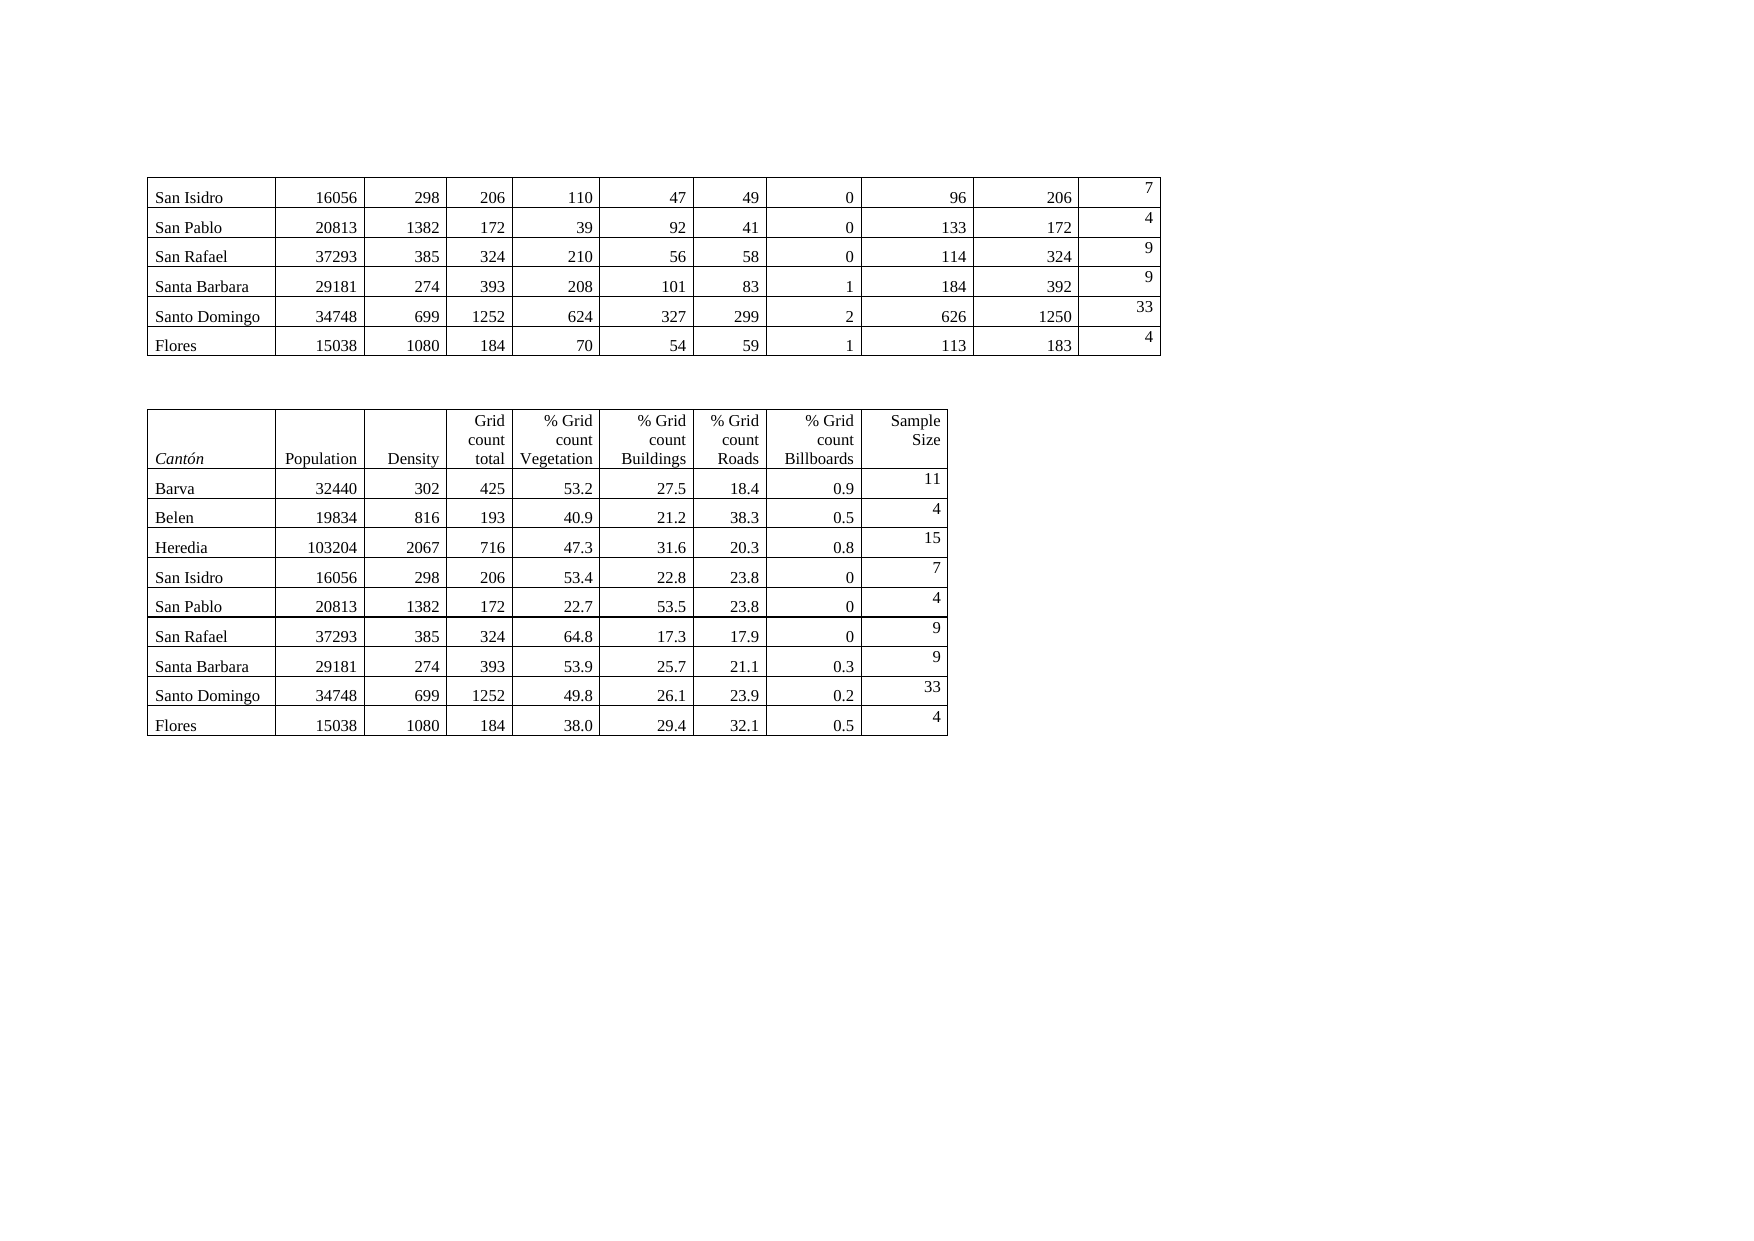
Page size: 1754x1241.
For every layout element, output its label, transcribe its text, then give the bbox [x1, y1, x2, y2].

table_cell 37293 [276, 618, 364, 646]
table_header % Grid count Billboards [767, 410, 861, 468]
table_cell 22.7 [513, 588, 599, 616]
table_cell 193 [447, 499, 512, 527]
table_cell 0.9 [767, 469, 861, 498]
table_cell 385 [365, 618, 446, 646]
table_cell Santa Barbara [148, 647, 275, 676]
table_header Population [276, 410, 364, 468]
table_cell 327 [600, 297, 693, 326]
table_cell 393 [447, 267, 512, 296]
table_cell 0.5 [767, 499, 861, 527]
table_cell 184 [447, 327, 512, 355]
table_cell 816 [365, 499, 446, 527]
table_cell 0 [767, 238, 861, 266]
table_cell Santo Domingo [148, 297, 275, 326]
table_cell 56 [600, 238, 693, 266]
table_cell 7 [1079, 178, 1160, 207]
table_cell 70 [513, 327, 599, 355]
table_cell 9 [862, 647, 947, 676]
table_header Sample Size [862, 410, 947, 468]
table_cell 0 [767, 558, 861, 587]
table_cell Flores [148, 706, 275, 735]
table_cell 39 [513, 208, 599, 237]
table_cell 29181 [276, 267, 364, 296]
table_cell 54 [600, 327, 693, 355]
table_cell 393 [447, 647, 512, 676]
table_cell 101 [600, 267, 693, 296]
table_cell 302 [365, 469, 446, 498]
table_header % Grid count Buildings [600, 410, 693, 468]
table_cell 206 [447, 178, 512, 207]
table_header % Grid count Vegetation [513, 410, 599, 468]
table_cell 324 [974, 238, 1078, 266]
table_cell 324 [447, 618, 512, 646]
table_cell 1250 [974, 297, 1078, 326]
table_cell 0.8 [767, 528, 861, 557]
table_cell 4 [1079, 208, 1160, 237]
table_cell 184 [447, 706, 512, 735]
table_cell 299 [694, 297, 766, 326]
table_cell 53.5 [600, 588, 693, 616]
table_cell 33 [1079, 297, 1160, 326]
table_cell Santo Domingo [148, 677, 275, 705]
table_cell 15 [862, 528, 947, 557]
table_cell 9 [1079, 267, 1160, 296]
table_cell 208 [513, 267, 599, 296]
table_header Cantón [148, 410, 275, 468]
table_cell 53.4 [513, 558, 599, 587]
table_cell 110 [513, 178, 599, 207]
table_cell 58 [694, 238, 766, 266]
table_cell 699 [365, 297, 446, 326]
table_header Density [365, 410, 446, 468]
table_cell 26.1 [600, 677, 693, 705]
table_cell 9 [862, 618, 947, 646]
table_cell 1382 [365, 588, 446, 616]
table_cell 184 [862, 267, 973, 296]
table_cell 29181 [276, 647, 364, 676]
table_cell 1 [767, 267, 861, 296]
table_cell 626 [862, 297, 973, 326]
table_cell 0 [767, 588, 861, 616]
table_cell 23.9 [694, 677, 766, 705]
table_cell 0.3 [767, 647, 861, 676]
table_cell 11 [862, 469, 947, 498]
table_cell 2067 [365, 528, 446, 557]
table_cell 1382 [365, 208, 446, 237]
table_cell 274 [365, 267, 446, 296]
table_cell 53.9 [513, 647, 599, 676]
table_cell 23.8 [694, 588, 766, 616]
table_cell 206 [447, 558, 512, 587]
table_cell San Rafael [148, 238, 275, 266]
table_cell 172 [447, 588, 512, 616]
table_cell 20813 [276, 588, 364, 616]
table_cell 19834 [276, 499, 364, 527]
table_cell 7 [862, 558, 947, 587]
table_cell 4 [1079, 327, 1160, 355]
table_cell 23.8 [694, 558, 766, 587]
table_cell 15038 [276, 706, 364, 735]
table_cell 49 [694, 178, 766, 207]
table_cell 114 [862, 238, 973, 266]
table_cell 172 [447, 208, 512, 237]
table_cell 21.1 [694, 647, 766, 676]
table_cell 624 [513, 297, 599, 326]
table_cell Santa Barbara [148, 267, 275, 296]
table_cell 64.8 [513, 618, 599, 646]
table_cell 0.2 [767, 677, 861, 705]
table_cell 27.5 [600, 469, 693, 498]
table_cell 18.4 [694, 469, 766, 498]
table_cell 83 [694, 267, 766, 296]
table_cell 4 [862, 499, 947, 527]
table_cell 0 [767, 208, 861, 237]
table_cell 9 [1079, 238, 1160, 266]
table_cell 96 [862, 178, 973, 207]
table_cell 1252 [447, 677, 512, 705]
table_cell 206 [974, 178, 1078, 207]
table_cell 4 [862, 588, 947, 616]
table_header % Grid count Roads [694, 410, 766, 468]
table_cell San Rafael [148, 618, 275, 646]
table_cell 113 [862, 327, 973, 355]
table_cell 40.9 [513, 499, 599, 527]
table_cell 20813 [276, 208, 364, 237]
table_cell 47 [600, 178, 693, 207]
table_cell 172 [974, 208, 1078, 237]
table_cell 4 [862, 706, 947, 735]
table_cell 38.0 [513, 706, 599, 735]
table_cell San Pablo [148, 208, 275, 237]
table_cell 21.2 [600, 499, 693, 527]
table_cell 210 [513, 238, 599, 266]
table_cell 103204 [276, 528, 364, 557]
table_cell Heredia [148, 528, 275, 557]
table_cell 324 [447, 238, 512, 266]
table_cell 34748 [276, 677, 364, 705]
table_cell Belen [148, 499, 275, 527]
table_cell 699 [365, 677, 446, 705]
table_cell 133 [862, 208, 973, 237]
table_cell 16056 [276, 558, 364, 587]
table_cell 716 [447, 528, 512, 557]
table_header Grid count total [447, 410, 512, 468]
table_cell 53.2 [513, 469, 599, 498]
table_cell 49.8 [513, 677, 599, 705]
table_cell 2 [767, 297, 861, 326]
table_cell Barva [148, 469, 275, 498]
table_cell 298 [365, 178, 446, 207]
table_cell 274 [365, 647, 446, 676]
table_cell 25.7 [600, 647, 693, 676]
table_cell 34748 [276, 297, 364, 326]
table_cell Flores [148, 327, 275, 355]
table_cell 37293 [276, 238, 364, 266]
table_cell San Pablo [148, 588, 275, 616]
table_cell 41 [694, 208, 766, 237]
table_cell 15038 [276, 327, 364, 355]
table_cell 385 [365, 238, 446, 266]
table_cell 1252 [447, 297, 512, 326]
table_cell 392 [974, 267, 1078, 296]
table_cell 38.3 [694, 499, 766, 527]
table_cell 16056 [276, 178, 364, 207]
table_cell 59 [694, 327, 766, 355]
table_cell 20.3 [694, 528, 766, 557]
table_cell 0 [767, 178, 861, 207]
table_cell 17.9 [694, 618, 766, 646]
table_cell 1080 [365, 706, 446, 735]
table_cell 0 [767, 618, 861, 646]
table_cell 425 [447, 469, 512, 498]
table_cell 298 [365, 558, 446, 587]
table_cell 17.3 [600, 618, 693, 646]
table_cell 1 [767, 327, 861, 355]
table_cell 0.5 [767, 706, 861, 735]
table_cell San Isidro [148, 178, 275, 207]
table_cell 92 [600, 208, 693, 237]
table_cell 1080 [365, 327, 446, 355]
table_cell San Isidro [148, 558, 275, 587]
table_cell 32.1 [694, 706, 766, 735]
table_cell 33 [862, 677, 947, 705]
table_cell 31.6 [600, 528, 693, 557]
table_cell 32440 [276, 469, 364, 498]
table_cell 22.8 [600, 558, 693, 587]
table_cell 47.3 [513, 528, 599, 557]
table_cell 29.4 [600, 706, 693, 735]
table_cell 183 [974, 327, 1078, 355]
